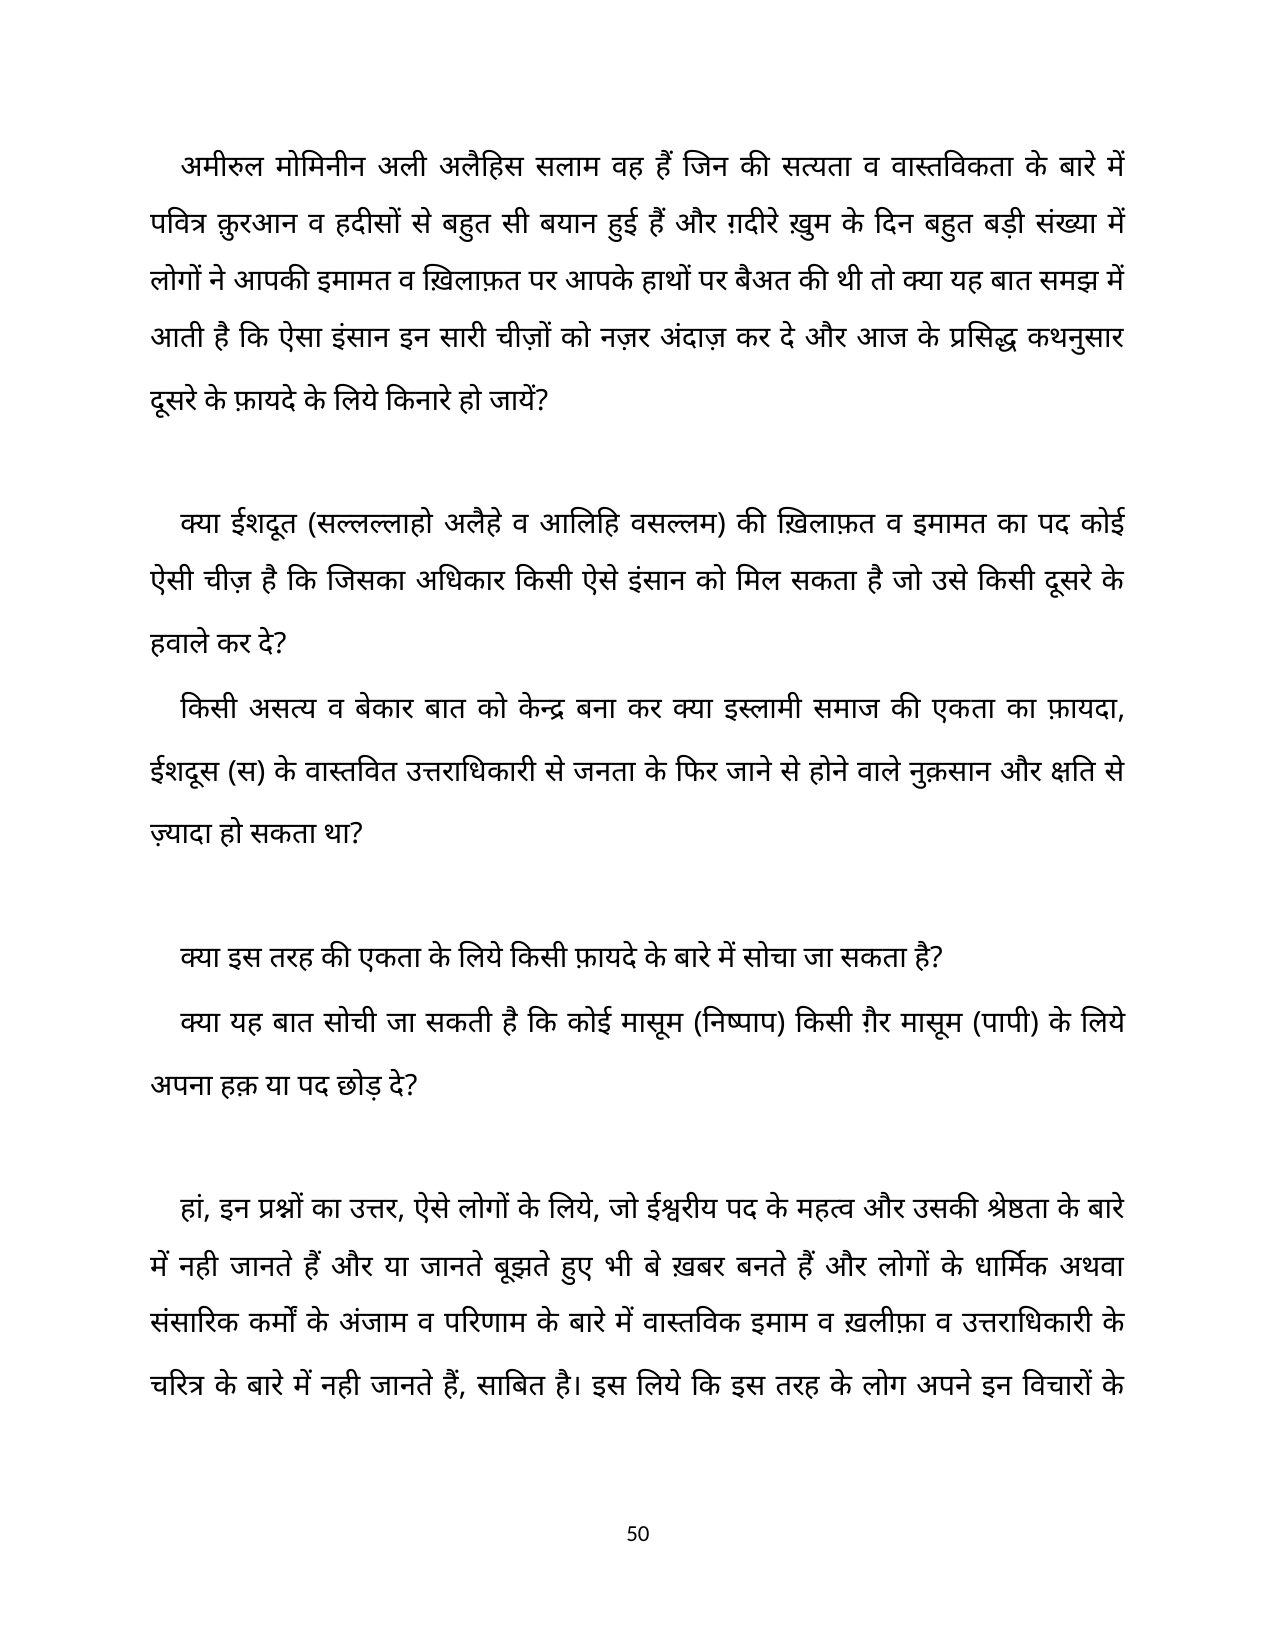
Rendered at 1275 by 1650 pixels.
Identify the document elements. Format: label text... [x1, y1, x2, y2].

text किसी असत्य व बेकार बात को केन्द्र बना कर क्या इस्लामी समाज की एकता का फ़ायदा, ईशदूस (स) के वास्तवित उत्तराधिकारी से जनता के फिर जाने से होने वाले नुक़सान और क्षति से ज़्यादा हो सकता था? [150, 687, 1125, 856]
text क्या यह बात सोची जा सकती है कि कोई मासूम (निष्पाप) किसी ग़ैर मासूम (पापी) के लिये अपना हक़ या पद छोड़ दे? [150, 1001, 1125, 1107]
text क्या इस तरह की एकता के लिये किसी फ़ायदे के बारे में सोचा जा सकता है? [150, 937, 1125, 979]
text क्या ईशदूत (सल्लल्लाहो अलैहे व आलिहि वसल्लम) की ख़िलाफ़त व इमामत का पद कोई ऐसी चीज़ है कि जिसका अधिकार किसी ऐसे इंसान को मिल सकता है जो उसे किसी दूसरे के हवाले कर दे? [150, 503, 1125, 666]
text अमीरुल मोमिनीन अली अलैहिस सलाम वह हैं जिन की सत्यता व वास्तविकता के बारे में पवित्र क़ुरआन व हदीसों से बहुत सी बयान हुई हैं और ग़दीरे ख़ुम के दिन बहुत बड़ी संख्या में लोगों ने आपकी इमामत व ख़िलाफ़त पर आपके हाथों पर बैअत की थी तो क्या यह बात समझ में आती है कि ऐसा इंसान इन सारी चीज़ों को नज़र अंदाज़ कर दे और आज के प्रसिद्ध कथनुसार दूसरे के फ़ायदे के लिये किनारे हो जायें? [150, 150, 1125, 422]
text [150, 1188, 1125, 1408]
